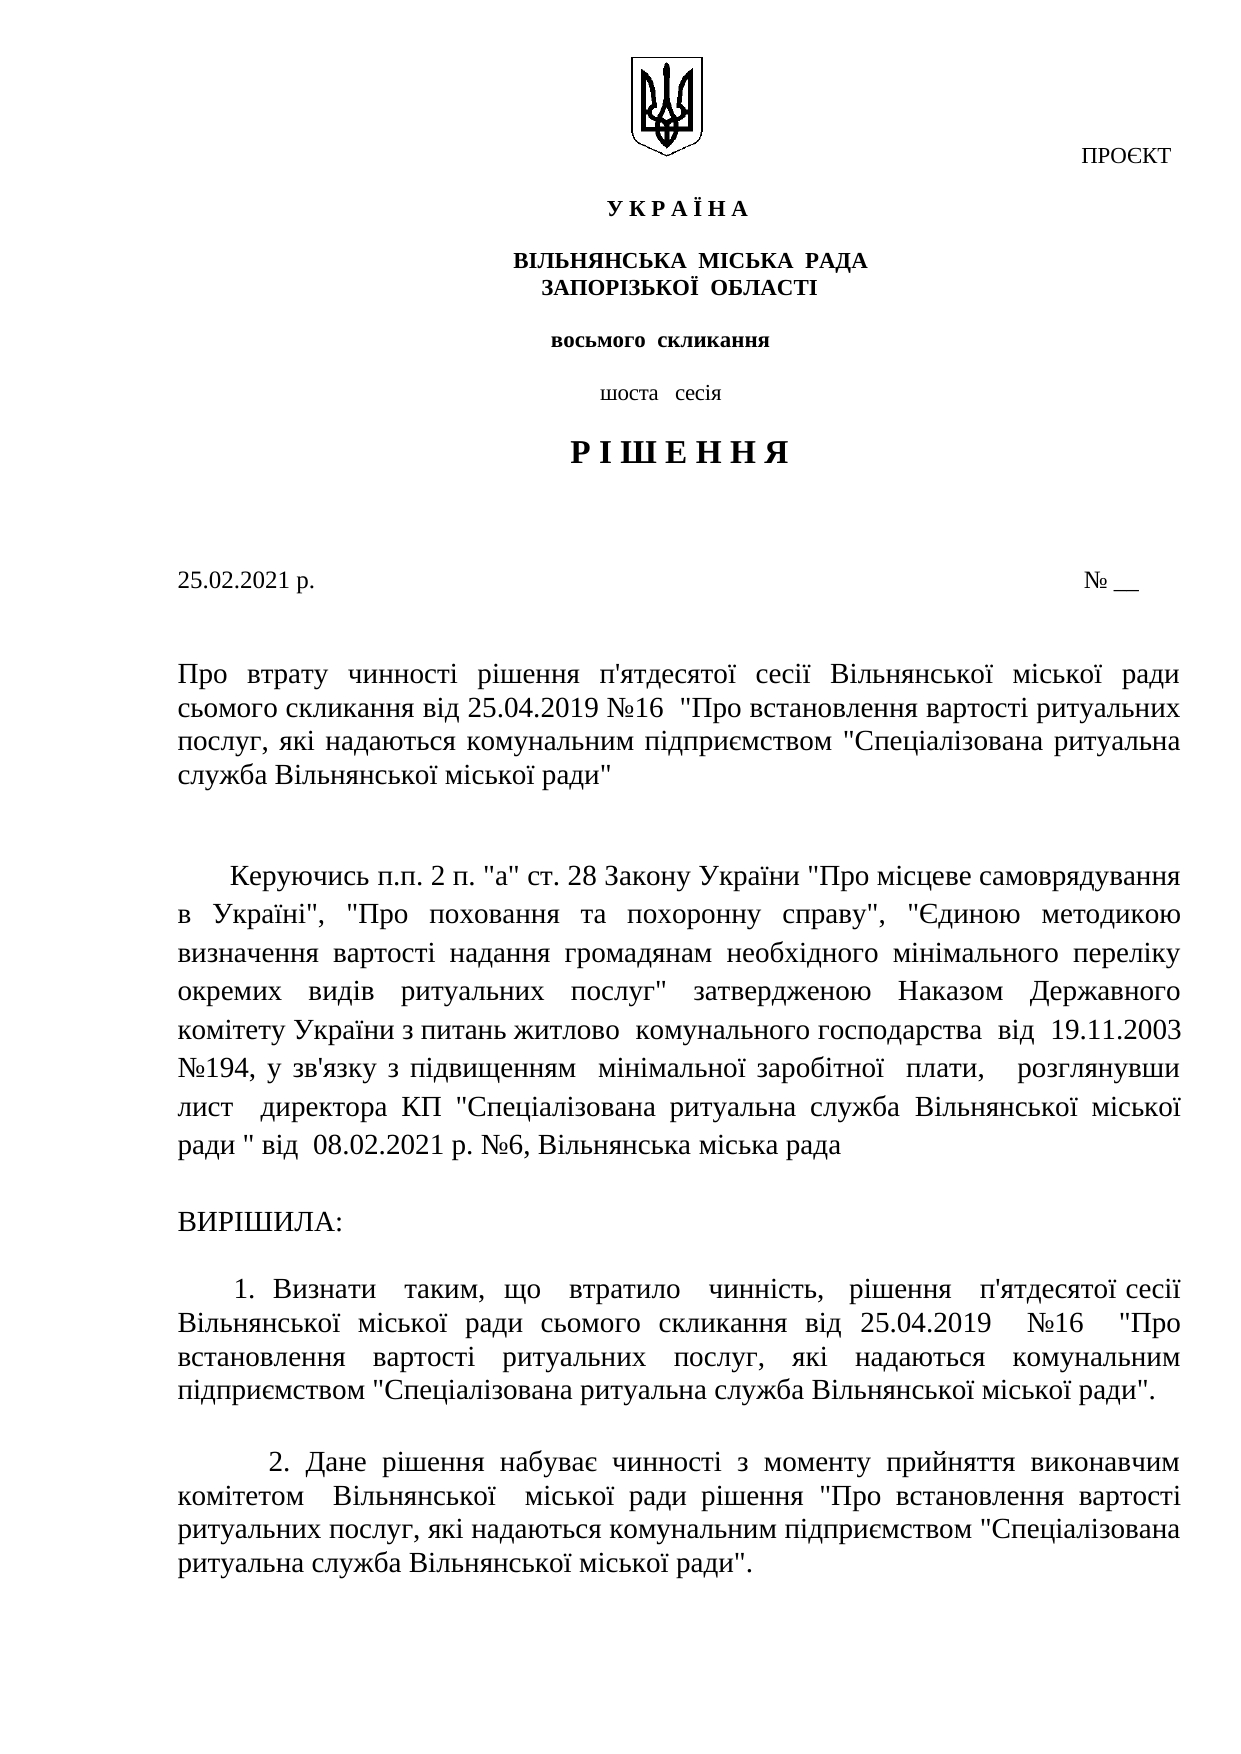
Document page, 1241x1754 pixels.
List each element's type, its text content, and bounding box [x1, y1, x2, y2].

text ПРОЄКТ [177, 53, 1181, 169]
text шоста сесія [236, 379, 1181, 406]
text У К Р А Ї Н А [177, 195, 1177, 221]
text ЗАПОРІЗЬКОЇ ОБЛАСТІ [177, 274, 1181, 300]
picture [624, 53, 710, 164]
text Керуючись п.п. 2 п. "а" ст. 28 Закону України "Про місцеве самоврядування в Україні", "Про поховання та похоронну справу", "Єдиною методикою визначення вартості надання громадянам необхідного мінімального переліку окремих видів ритуальних послуг" затвердженою Наказом Державного комітету України з питань житлово комунального господарства від 19.11.2003 №194, у зв'язку з підвищенням мінімальної заробітної плати, розглянувши лист директора КП "Спеціалізована ритуальна служба Вільнянської міської ради " від 08.02.2021 р. №6, Вільнянська міська рада [177, 858, 1181, 935]
text 2. Дане рішення набуває чинності з моменту прийняття виконавчим комітетом Вільнянської міської ради рішення "Про встановлення вартості ритуальних послуг, які надаються комунальним підприємством "Спеціалізована ритуальна служба Вільнянської міської ради". [177, 1444, 1181, 1578]
text 25.02.2021 р. № __ [177, 565, 1181, 594]
text ВІЛЬНЯНСЬКА МІСЬКА РАДА [177, 247, 1181, 274]
text Керуючись п.п. 2 п. "а" ст. 28 Закону України "Про місцеве самоврядування в Україні", "Про поховання та похоронну справу", "Єдиною методикою визначення вартості надання громадянам необхідного мінімального переліку окремих видів ритуальних послуг" затвердженою Наказом Державного комітету України з питань житлово комунального господарства від 19.11.2003 №194, у зв'язку з підвищенням мінімальної заробітної плати, розглянувши лист директора КП "Спеціалізована ритуальна служба Вільнянської міської ради " від 08.02.2021 р. №6, Вільнянська міська рада [177, 1007, 1181, 1050]
text ВИРІШИЛА: [177, 1204, 1181, 1238]
text 1. Визнати таким, що втратило чинність, рішення п'ятдесятої сесії Вільнянської міської ради сьомого скликання від 25.04.2019 №16 "Про встановлення вартості ритуальних послуг, які надаються комунальним підприємством "Спеціалізована ритуальна служба Вільнянської міської ради". [177, 1272, 1181, 1406]
text Про втрату чинності рішення п'ятдесятої сесії Вільнянської міської ради сьомого скликання від 25.04.2019 №16 "Про встановлення вартості ритуальних послуг, які надаються комунальним підприємством "Спеціалізована ритуальна служба Вільнянської міської ради" [177, 656, 1181, 791]
text Керуючись п.п. 2 п. "а" ст. 28 Закону України "Про місцеве самоврядування в Україні", "Про поховання та похоронну справу", "Єдиною методикою визначення вартості надання громадянам необхідного мінімального переліку окремих видів ритуальних послуг" затвердженою Наказом Державного комітету України з питань житлово комунального господарства від 19.11.2003 №194, у зв'язку з підвищенням мінімальної заробітної плати, розглянувши лист директора КП "Спеціалізована ритуальна служба Вільнянської міської ради " від 08.02.2021 р. №6, Вільнянська міська рада [177, 1084, 1181, 1161]
text Р І Ш Е Н Н Я [177, 432, 1181, 470]
text восьмого скликання [236, 327, 1181, 353]
